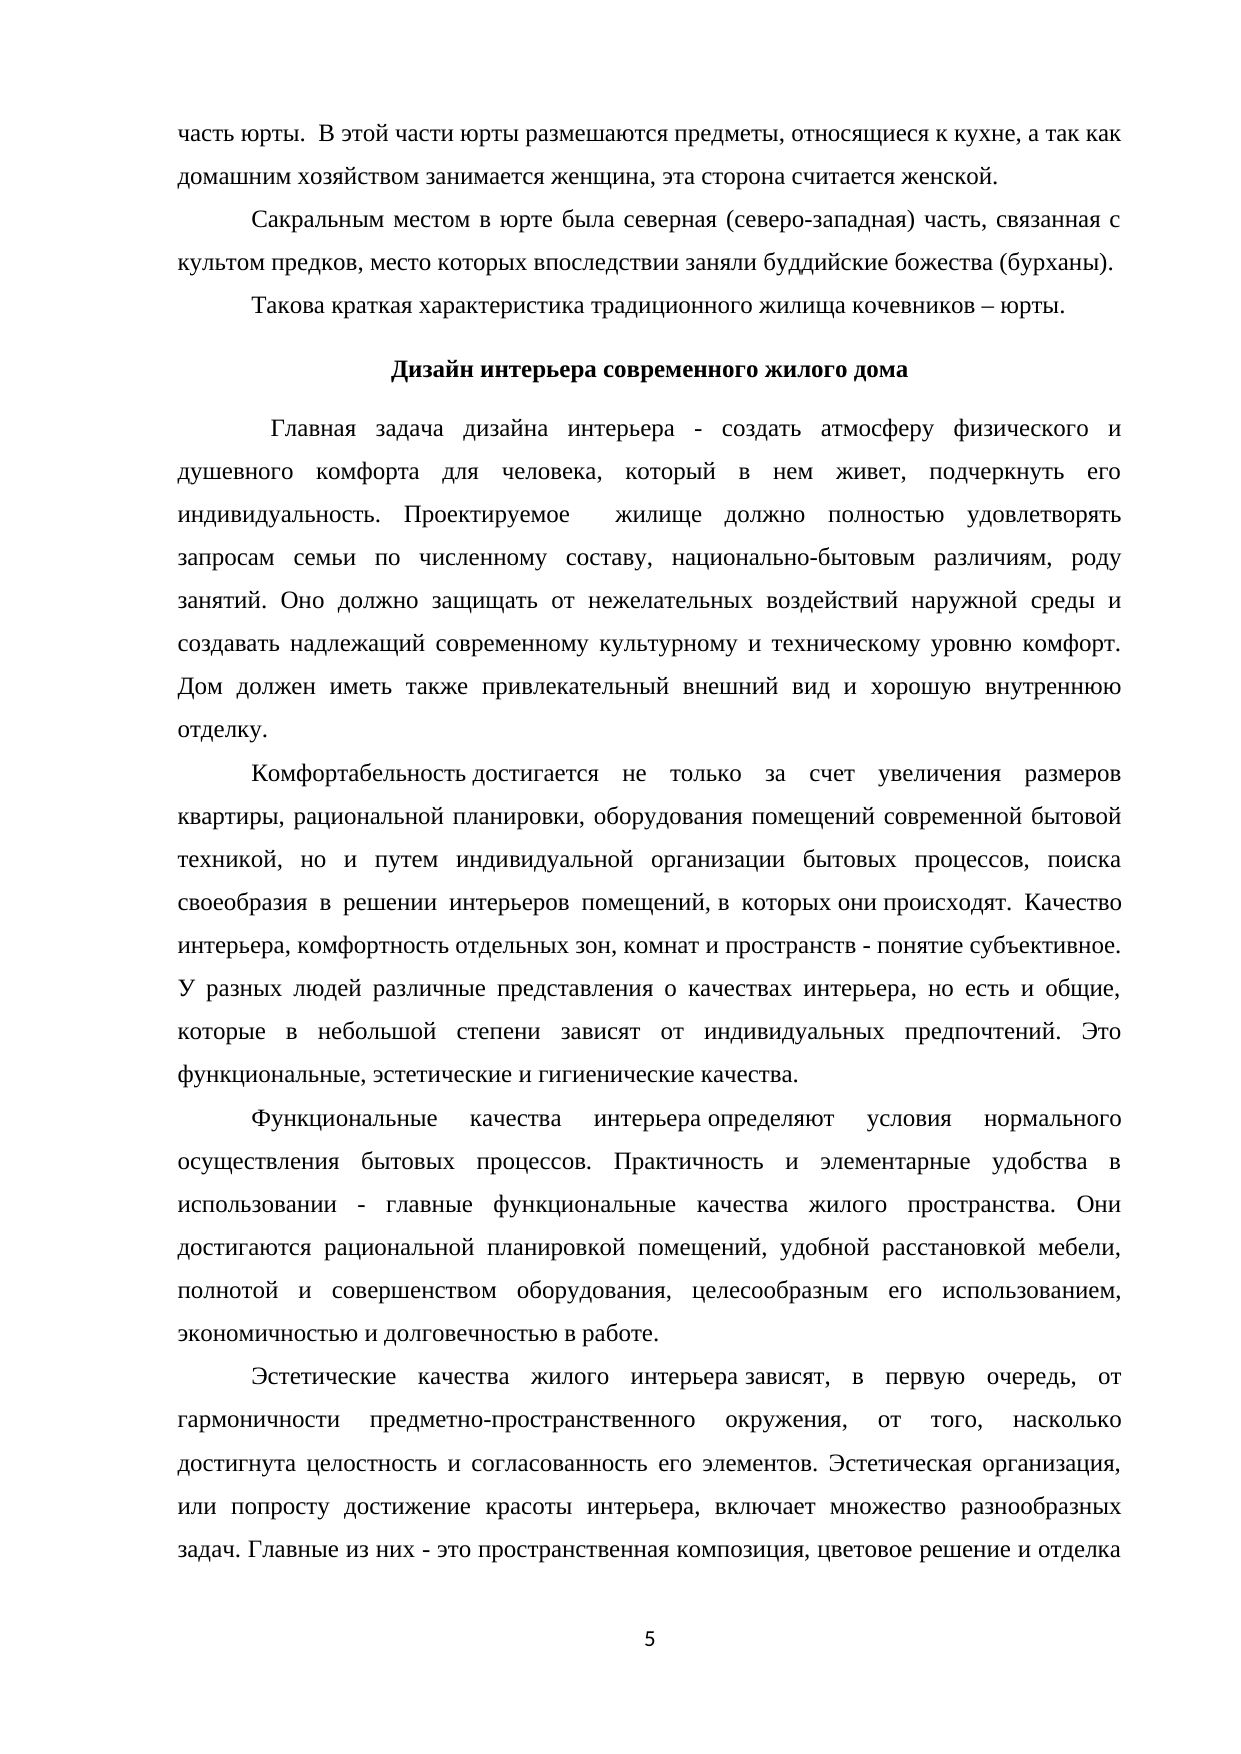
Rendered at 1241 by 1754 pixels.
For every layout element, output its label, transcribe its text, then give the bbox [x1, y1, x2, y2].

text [177, 1361, 1122, 1563]
subtitle Дизайн интерьера современного жилого дома [177, 354, 1122, 383]
text Комфортабельность достигается не только за счет увеличения размеров квартиры, рациональной планировки, оборудования помещений современной бытовой техникой, но и путем индивидуальной организации бытовых процессов, поиска своеобразия в решении интерьеров помещений, в которых они происходят. Качество интерьера, комфортность отдельных зон, комнат и пространств - понятие субъективное. У разных людей различные представления о качествах интерьера, но есть и общие, которые в небольшой степени зависят от индивидуальных предпочтений. Это функциональные, эстетические и гигиенические качества. [177, 758, 1122, 1088]
text Главная задача дизайна интерьера - создать атмосферу физического и душевного комфорта для человека, который в нем живет, подчеркнуть его индивидуальность. Проектируемое жилище должно полностью удовлетворять запросам семьи по численному составу, национально-бытовым различиям, роду занятий. Оно должно защищать от нежелательных воздействий наружной среды и создавать надлежащий современному культурному и техническому уровню комфорт. Дом должен иметь также привлекательный внешний вид и хорошую внутреннюю отделку. [177, 413, 1122, 456]
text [177, 147, 1122, 190]
text Главная задача дизайна интерьера - создать атмосферу физического и душевного комфорта для человека, который в нем живет, подчеркнуть его индивидуальность. Проектируемое жилище должно полностью удовлетворять запросам семьи по численному составу, национально-бытовым различиям, роду занятий. Оно должно защищать от нежелательных воздействий наружной среды и создавать надлежащий современному культурному и техническому уровню комфорт. Дом должен иметь также привлекательный внешний вид и хорошую внутреннюю отделку. [177, 484, 1122, 743]
text Сакральным местом в юрте была северная (северо-западная) часть, связанная с культом предков, место которых впоследствии заняли буддийские божества (бурханы). [177, 204, 1122, 276]
text Такова краткая характеристика традиционного жилища кочевников – юрты. [177, 291, 1122, 319]
text Функциональные качества интерьера определяют условия нормального осуществления бытовых процессов. Практичность и элементарные удобства в использовании - главные функциональные качества жилого пространства. Они достигаются рациональной планировкой помещений, удобной расстановкой мебели, полнотой и совершенством оборудования, целесообразным его использованием, экономичностью и долговечностью в работе. [177, 1103, 1122, 1347]
